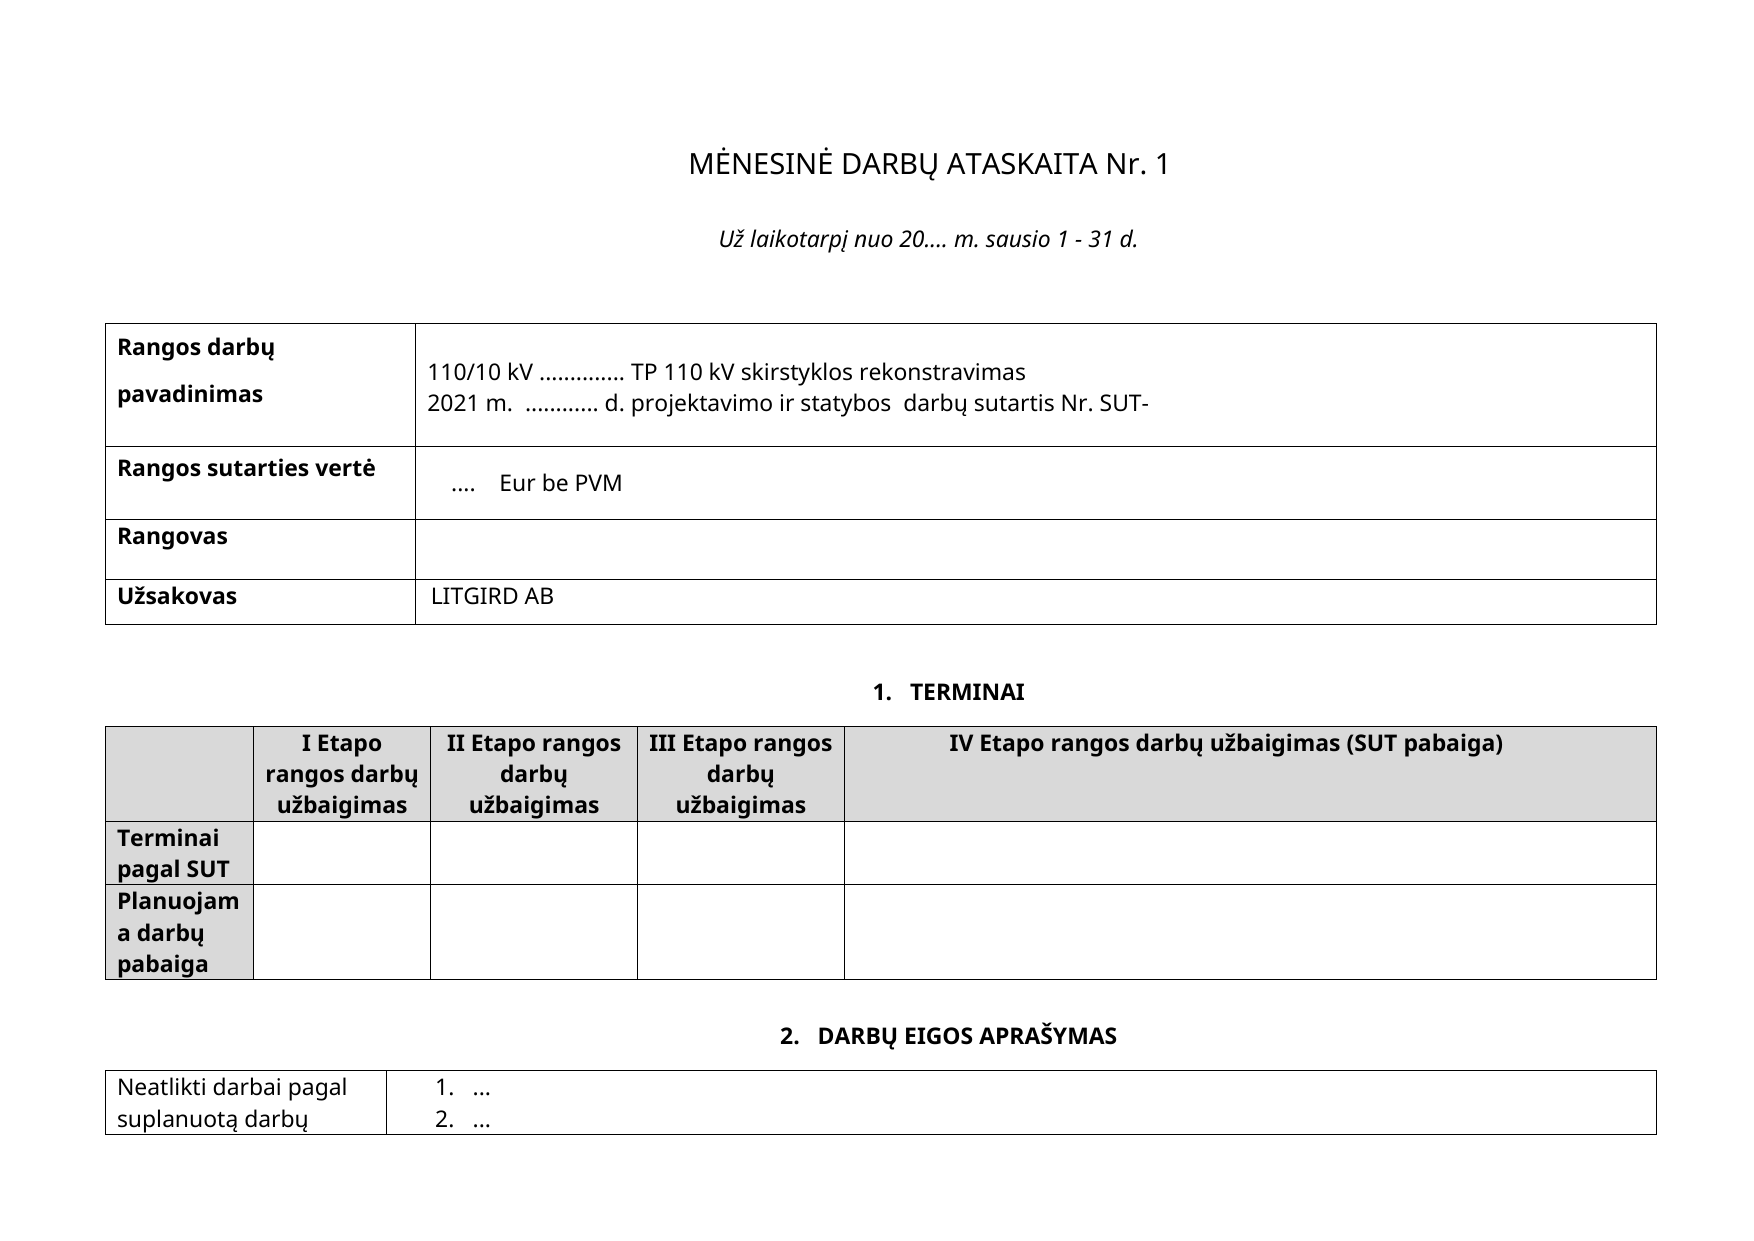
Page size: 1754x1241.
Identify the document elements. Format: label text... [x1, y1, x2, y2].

table_cell [416, 520, 1656, 579]
text Už laikotarpį nuo 20.... m. sausio 1 - 31 d. [150, 222, 1710, 254]
table_cell Rangovas [106, 520, 415, 579]
list DARBŲ EIGOS APRAŠYMAS [187, 1020, 1710, 1051]
text MĖNESINĖ DARBŲ ATASKAITA Nr. 1 [150, 143, 1710, 183]
table_header IV Etapo rangos darbų užbaigimas (SUT pabaiga) [845, 727, 1656, 821]
table_cell LITGIRD AB [416, 580, 1656, 624]
table_cell Planuojama darbų pabaiga [106, 885, 253, 979]
table_header II Etapo rangos darbų užbaigimas [431, 727, 637, 821]
table_cell [254, 885, 430, 979]
table_cell Rangos sutarties vertė [106, 447, 415, 518]
table_header III Etapo rangos darbų užbaigimas [638, 727, 844, 821]
list TERMINAI [187, 676, 1710, 707]
table_header Rangos darbų pavadinimas [106, 324, 415, 446]
table_cell [845, 822, 1656, 884]
table_cell [845, 885, 1656, 979]
table_header I Etapo rangos darbų užbaigimas [254, 727, 430, 821]
table_cell Terminai pagal SUT [106, 822, 253, 884]
table_header ... ... ... [387, 1071, 1656, 1134]
table_header 110/10 kV .............. TP 110 kV skirstyklos rekonstravimas 2021 m. ............ d. projektavimo ir statybos darbų sutartis Nr. SUT- [416, 324, 1656, 446]
table_cell Užsakovas [106, 580, 415, 624]
table_cell [638, 822, 844, 884]
table_header [106, 727, 253, 821]
table_cell .... Eur be PVM [416, 447, 1656, 518]
table_cell [431, 885, 637, 979]
table_cell [254, 822, 430, 884]
table_cell [638, 885, 844, 979]
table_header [106, 1071, 386, 1134]
table_cell [431, 822, 637, 884]
